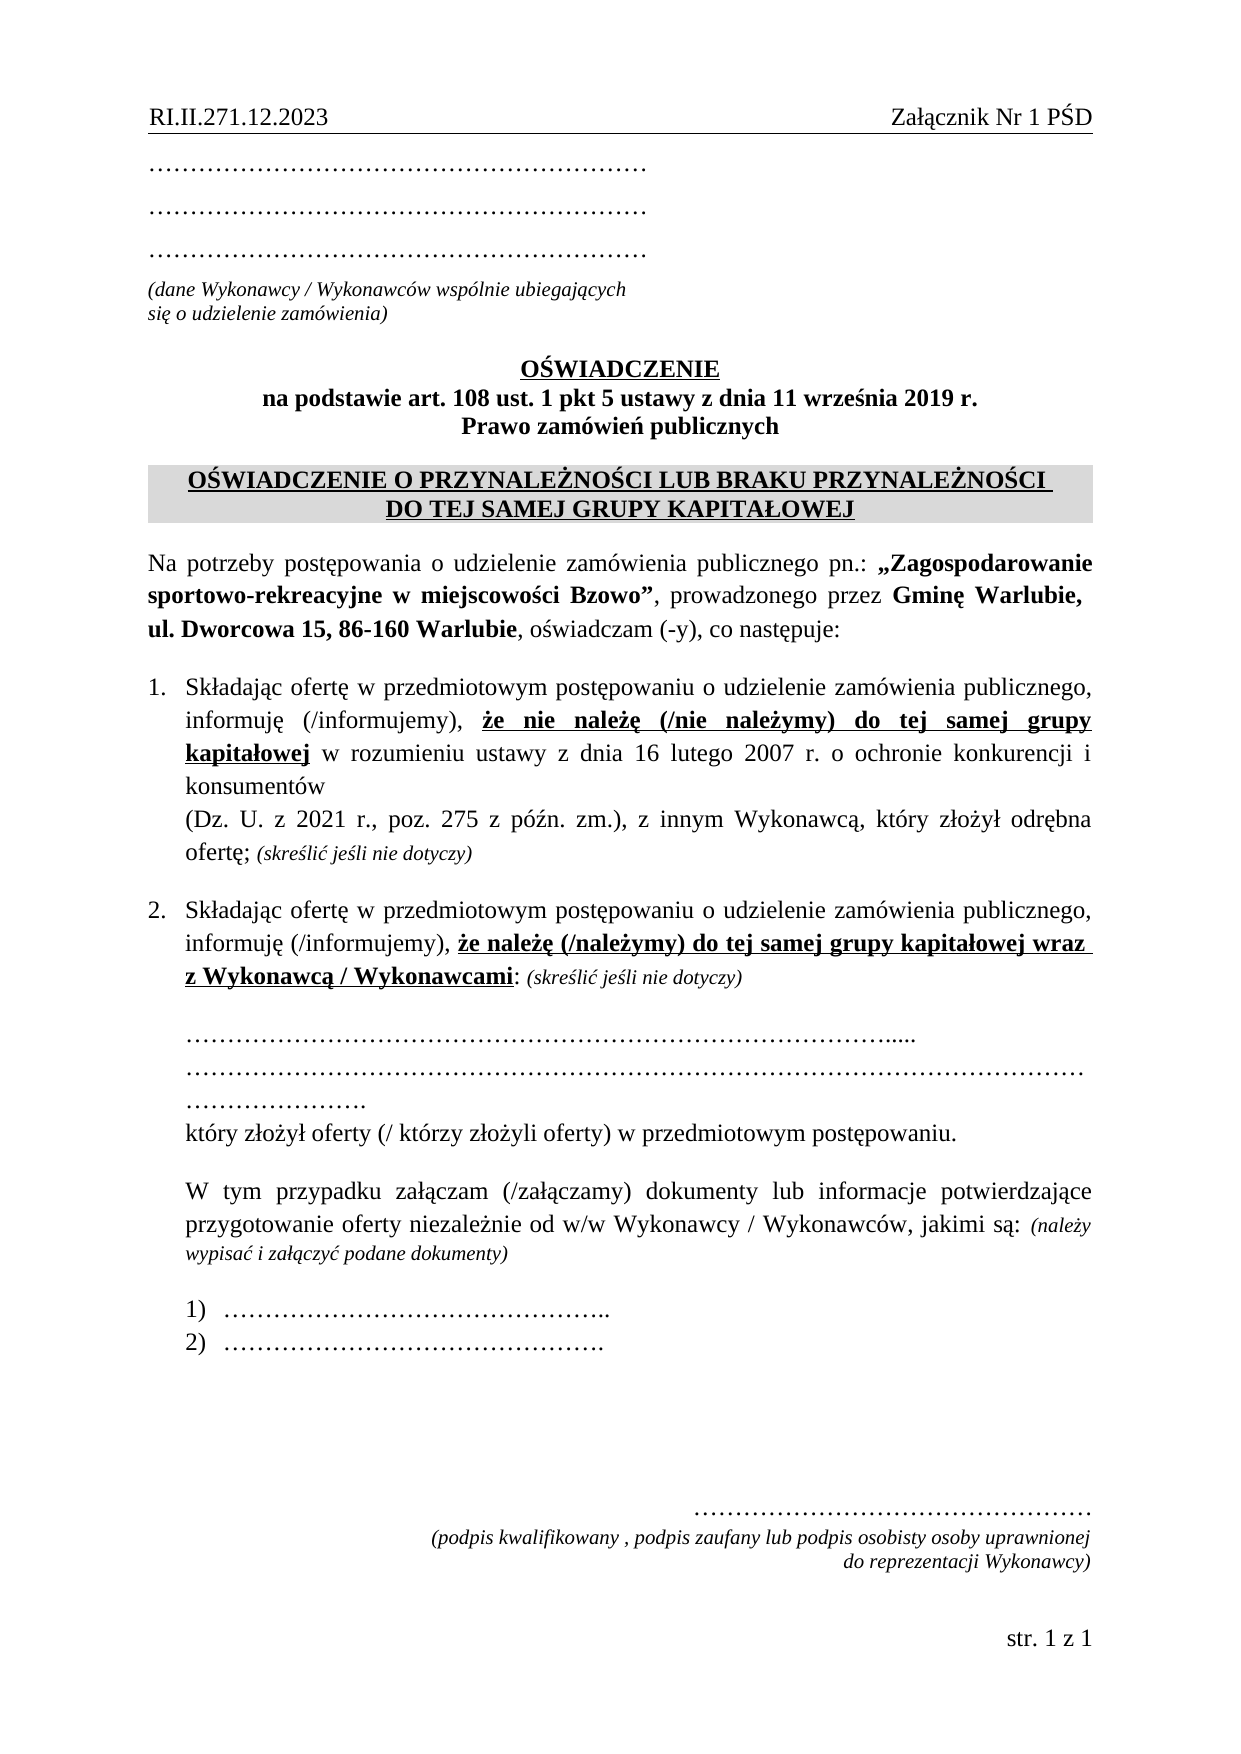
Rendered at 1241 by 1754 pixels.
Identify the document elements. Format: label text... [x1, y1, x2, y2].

text …………………………………………………… [148, 234, 1093, 263]
text ………………………………………… [148, 1492, 1093, 1521]
list ………………………………………………………………………….....…………………………………………………………………………………………………………………. [185, 1019, 1093, 1114]
list Składając ofertę w przedmiotowym postępowaniu o udzielenie zamówienia publicznego, informuję (/informujemy), że nie należę (/nie należymy) do tej samej grupy kapitałowej w rozumieniu ustawy z dnia 16 lutego 2007 r. o ochronie konkurencji i konsumentów (Dz. U. z 2021 r., poz. 275 z późn. zm.), z innym Wykonawcą, który złożył odrębna ofertę; (skreślić jeśli nie dotyczy) [148, 672, 1093, 866]
text Prawo zamówień publicznych [148, 411, 1093, 440]
text OŚWIADCZENIE [148, 354, 1093, 383]
text (podpis kwalifikowany , podpis zaufany lub podpis osobisty osoby uprawnionej [148, 1525, 1093, 1549]
text …………………………………………………… [148, 148, 1093, 176]
list Składając ofertę w przedmiotowym postępowaniu o udzielenie zamówienia publicznego, informuję (/informujemy), że należę (/należymy) do tej samej grupy kapitałowej wraz z Wykonawcą / Wykonawcami: (skreślić jeśli nie dotyczy) [148, 895, 1093, 989]
text się o udzielenie zamówienia) [148, 301, 1093, 325]
list ………………………………………. [185, 1327, 1093, 1356]
text W tym przypadku załączam (/załączamy) dokumenty lub informacje potwierdzające przygotowanie oferty niezależnie od w/w Wykonawcy / Wykonawców, jakimi są: (należy wypisać i załączyć podane dokumenty) [185, 1176, 1093, 1265]
text Na potrzeby postępowania o udzielenie zamówienia publicznego pn.: „Zagospodarowanie sportowo-rekreacyjne w miejscowości Bzowo”, prowadzonego przez Gminę Warlubie, ul. Dworcowa 15, 86-160 Warlubie, oświadczam (-y), co następuje: [148, 548, 1093, 642]
text do reprezentacji Wykonawcy) [148, 1549, 1093, 1573]
list który złożył oferty (/ którzy złożyli oferty) w przedmiotowym postępowaniu. [185, 1118, 1093, 1147]
text Oświadczenie o przynależności lub braku przynależności do tej samej grupy kapitałowej [148, 465, 1093, 523]
text (dane Wykonawcy / Wykonawców wspólnie ubiegających [148, 277, 1093, 301]
text na podstawie art. 108 ust. 1 pkt 5 ustawy z dnia 11 września 2019 r. [148, 383, 1093, 411]
list ……………………………………….. [185, 1294, 1093, 1323]
text …………………………………………………… [148, 191, 1093, 219]
